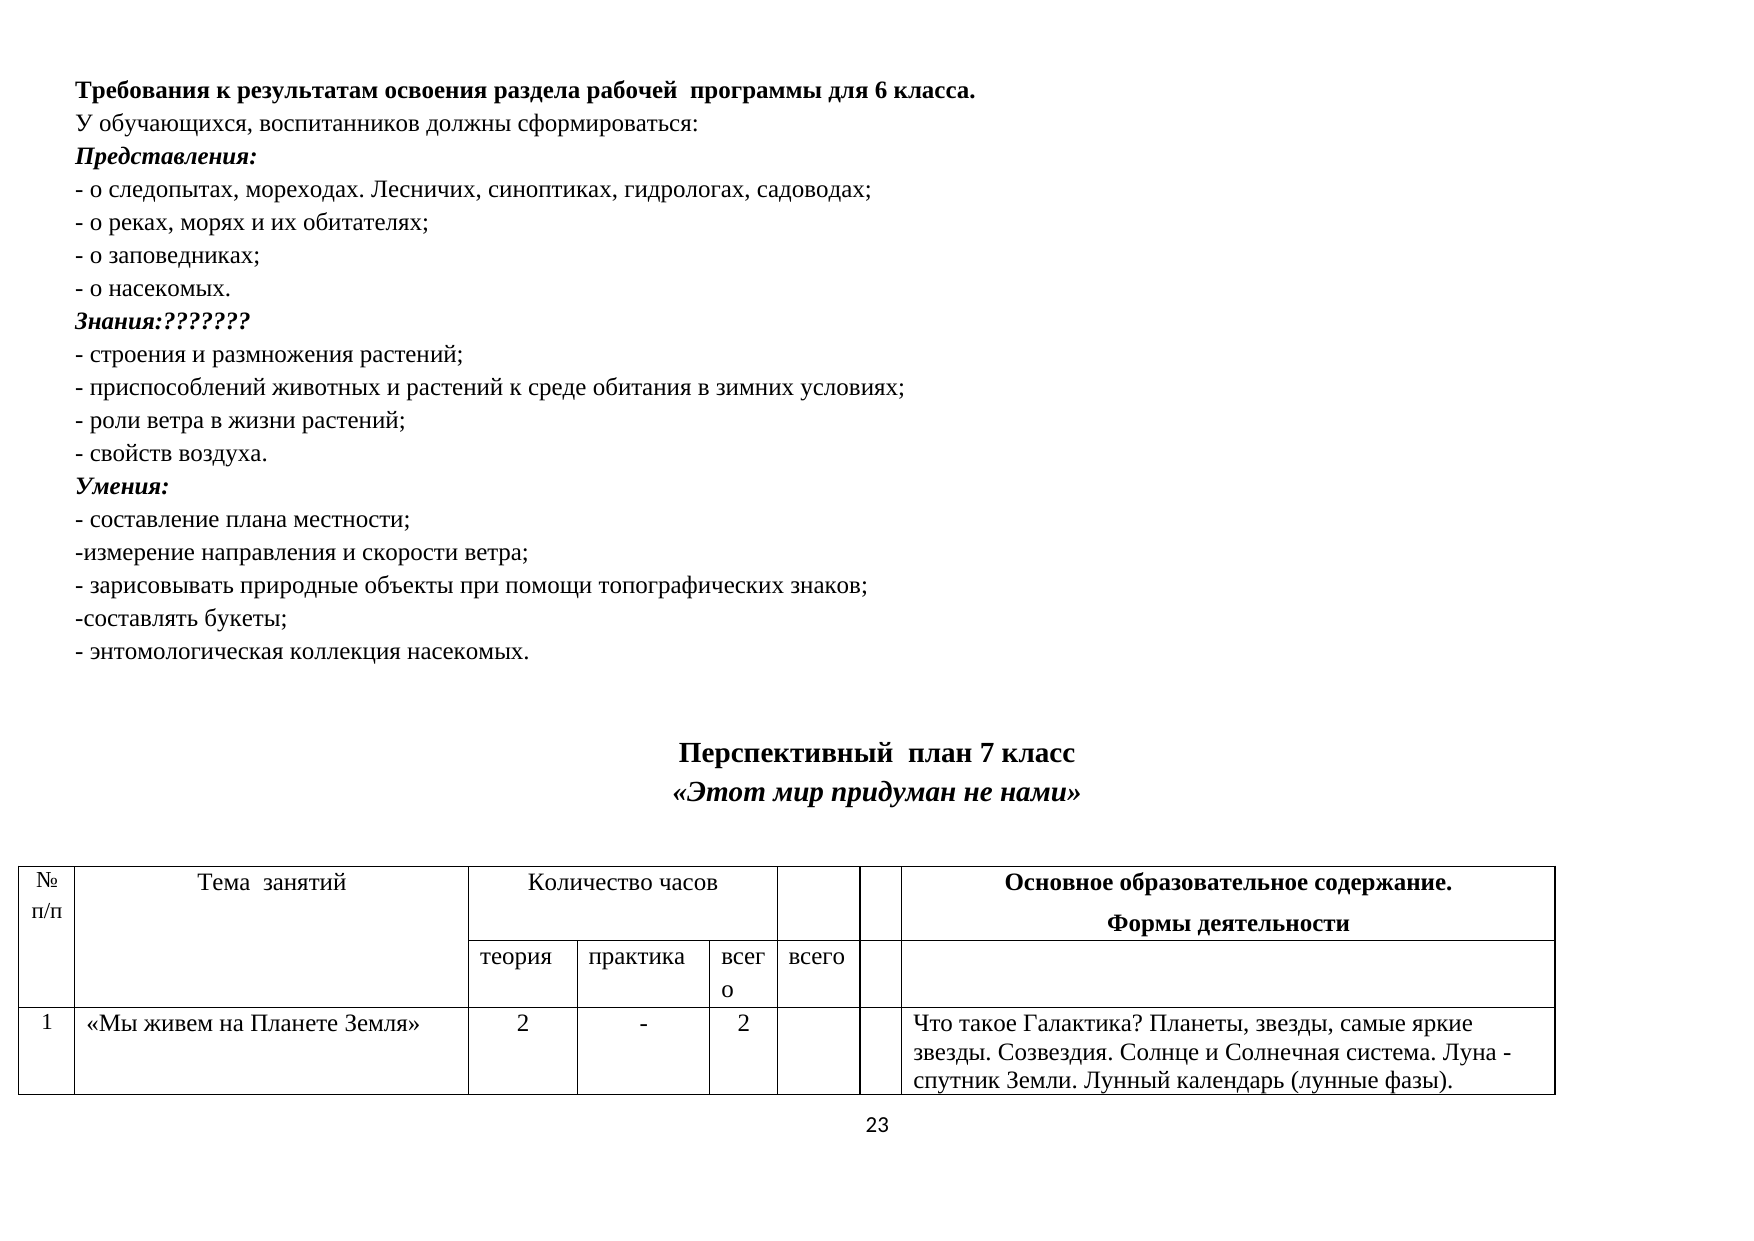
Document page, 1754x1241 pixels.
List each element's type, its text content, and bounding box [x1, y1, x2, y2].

text Представления: [75, 141, 1679, 170]
table_header [861, 867, 901, 940]
text - роли ветра в жизни растений; [75, 405, 1679, 434]
text Знания:??????? [75, 306, 1679, 335]
table_cell - [578, 1008, 709, 1094]
table_cell практика [578, 941, 709, 1007]
table_cell [861, 941, 901, 1007]
text Умения: [75, 471, 1679, 500]
table_cell [778, 1008, 859, 1094]
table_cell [75, 1008, 468, 1094]
text - о следопытах, мореходах. Лесничих, синоптиках, гидрологах, садоводах; [75, 174, 1679, 203]
table_cell всего [710, 941, 777, 1007]
table_header Тема занятий [75, 867, 468, 1007]
table_cell 2 [710, 1008, 777, 1094]
text - строения и размножения растений; [75, 339, 1679, 368]
text - составление плана местности; [75, 504, 1679, 533]
text - о реках, морях и их обитателях; [75, 207, 1679, 236]
table_cell [902, 941, 1554, 1007]
table_cell теория [469, 941, 577, 1007]
text - о насекомых. [75, 273, 1679, 302]
table_header Количество часов [469, 867, 777, 940]
table_cell всего [778, 941, 859, 1007]
table_header № п/п [19, 867, 74, 1007]
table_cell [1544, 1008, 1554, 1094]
text - энтомологическая коллекция насекомых. [75, 636, 1679, 665]
text - зарисовывать природные объекты при помощи топографических знаков; [75, 570, 1679, 599]
text Перспективный план 7 класс [75, 735, 1679, 769]
text -составлять букеты; [75, 603, 1679, 632]
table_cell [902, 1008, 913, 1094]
table_cell 2 [469, 1008, 577, 1094]
table_cell [861, 1008, 901, 1094]
text Требования к результатам освоения раздела рабочей программы для 6 класса. [75, 75, 1679, 104]
text «Этот мир придуман не нами» [75, 774, 1679, 807]
table_header [778, 867, 859, 940]
text -измерение направления и скорости ветра; [75, 537, 1679, 566]
table_header Основное образовательное содержание. Формы деятельности [902, 867, 1554, 940]
table_cell 1 [19, 1008, 74, 1094]
text У обучающихся, воспитанников должны сформироваться: [75, 108, 1679, 137]
text - приспособлений животных и растений к среде обитания в зимних условиях; [75, 372, 1679, 401]
text - о заповедниках; [75, 240, 1679, 269]
text - свойств воздуха. [75, 438, 1679, 467]
